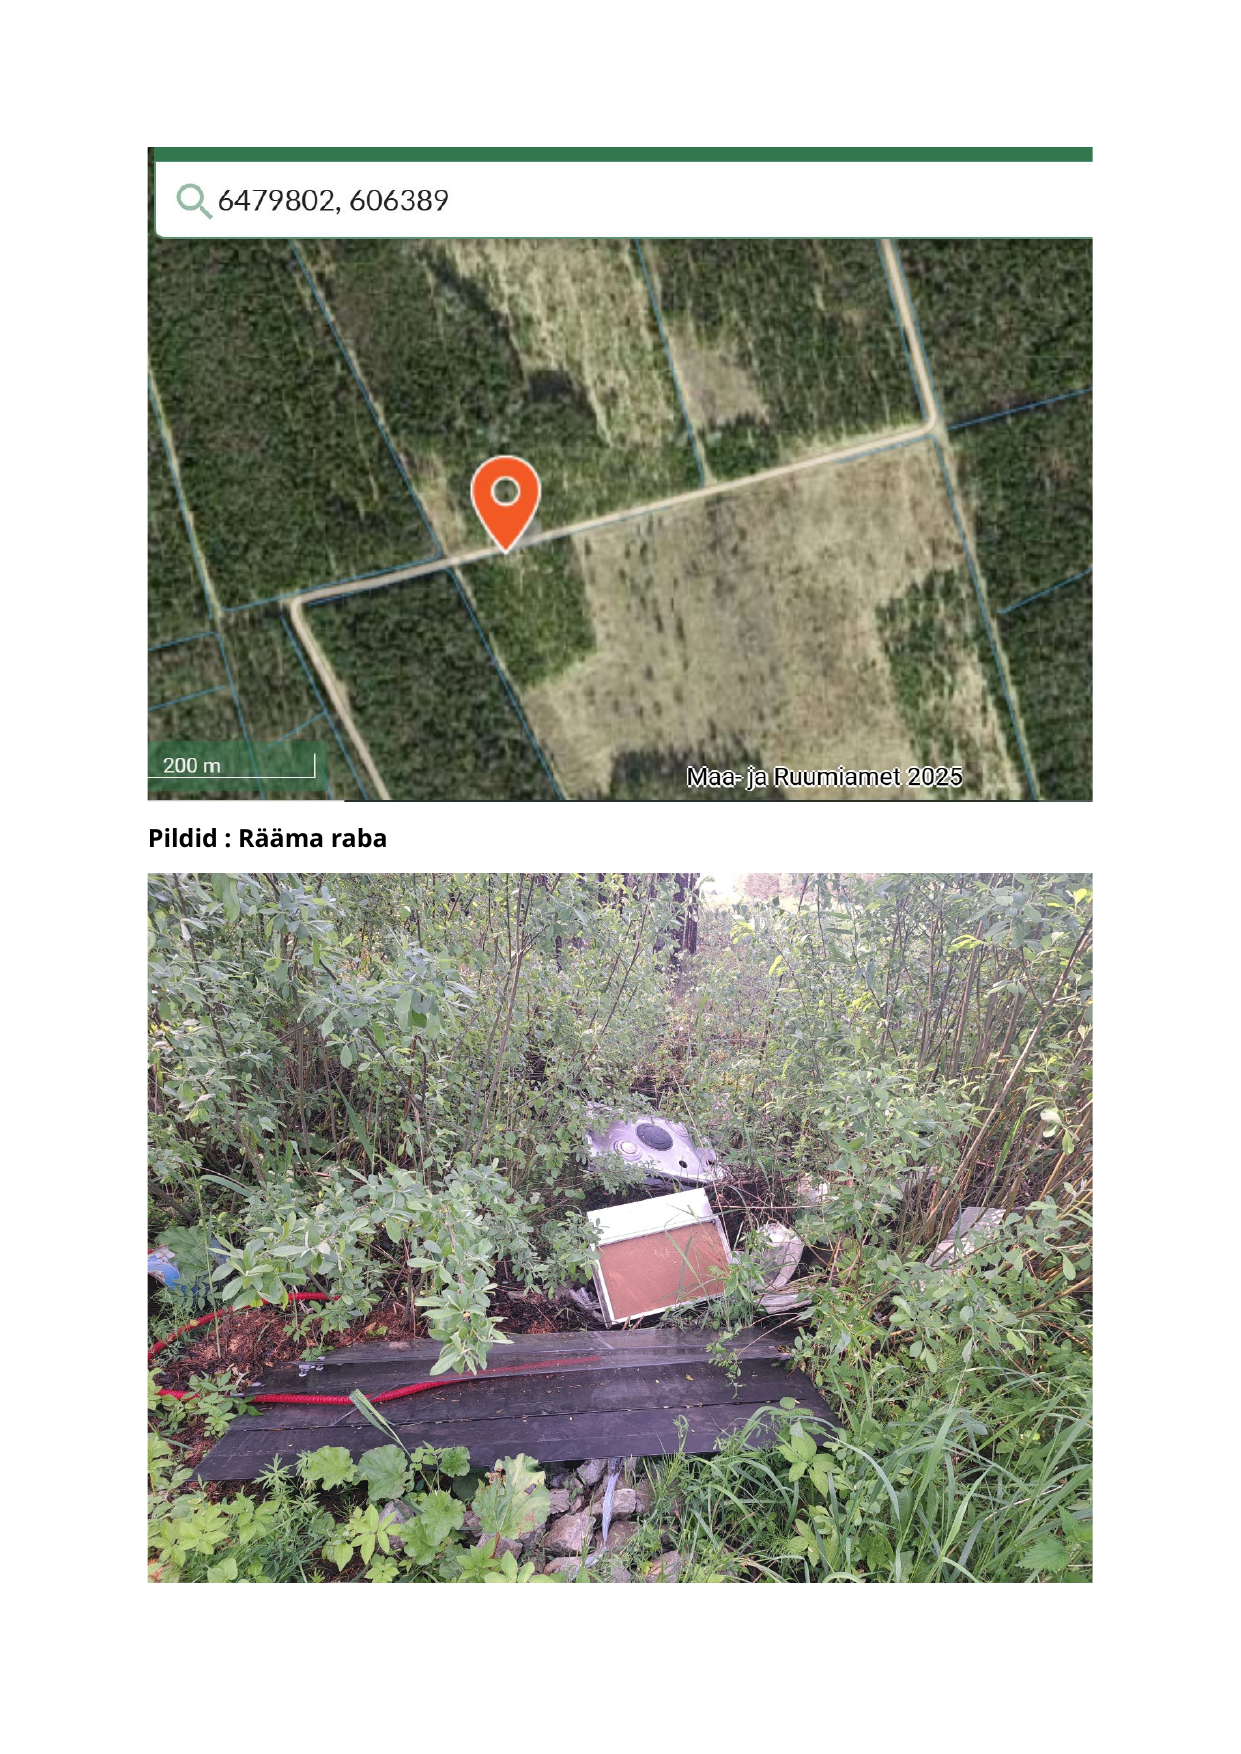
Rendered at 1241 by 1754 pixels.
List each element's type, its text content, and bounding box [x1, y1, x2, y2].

picture [147, 873, 1093, 1583]
picture [147, 147, 1093, 802]
text Pildid : Rääma raba [148, 821, 1093, 854]
